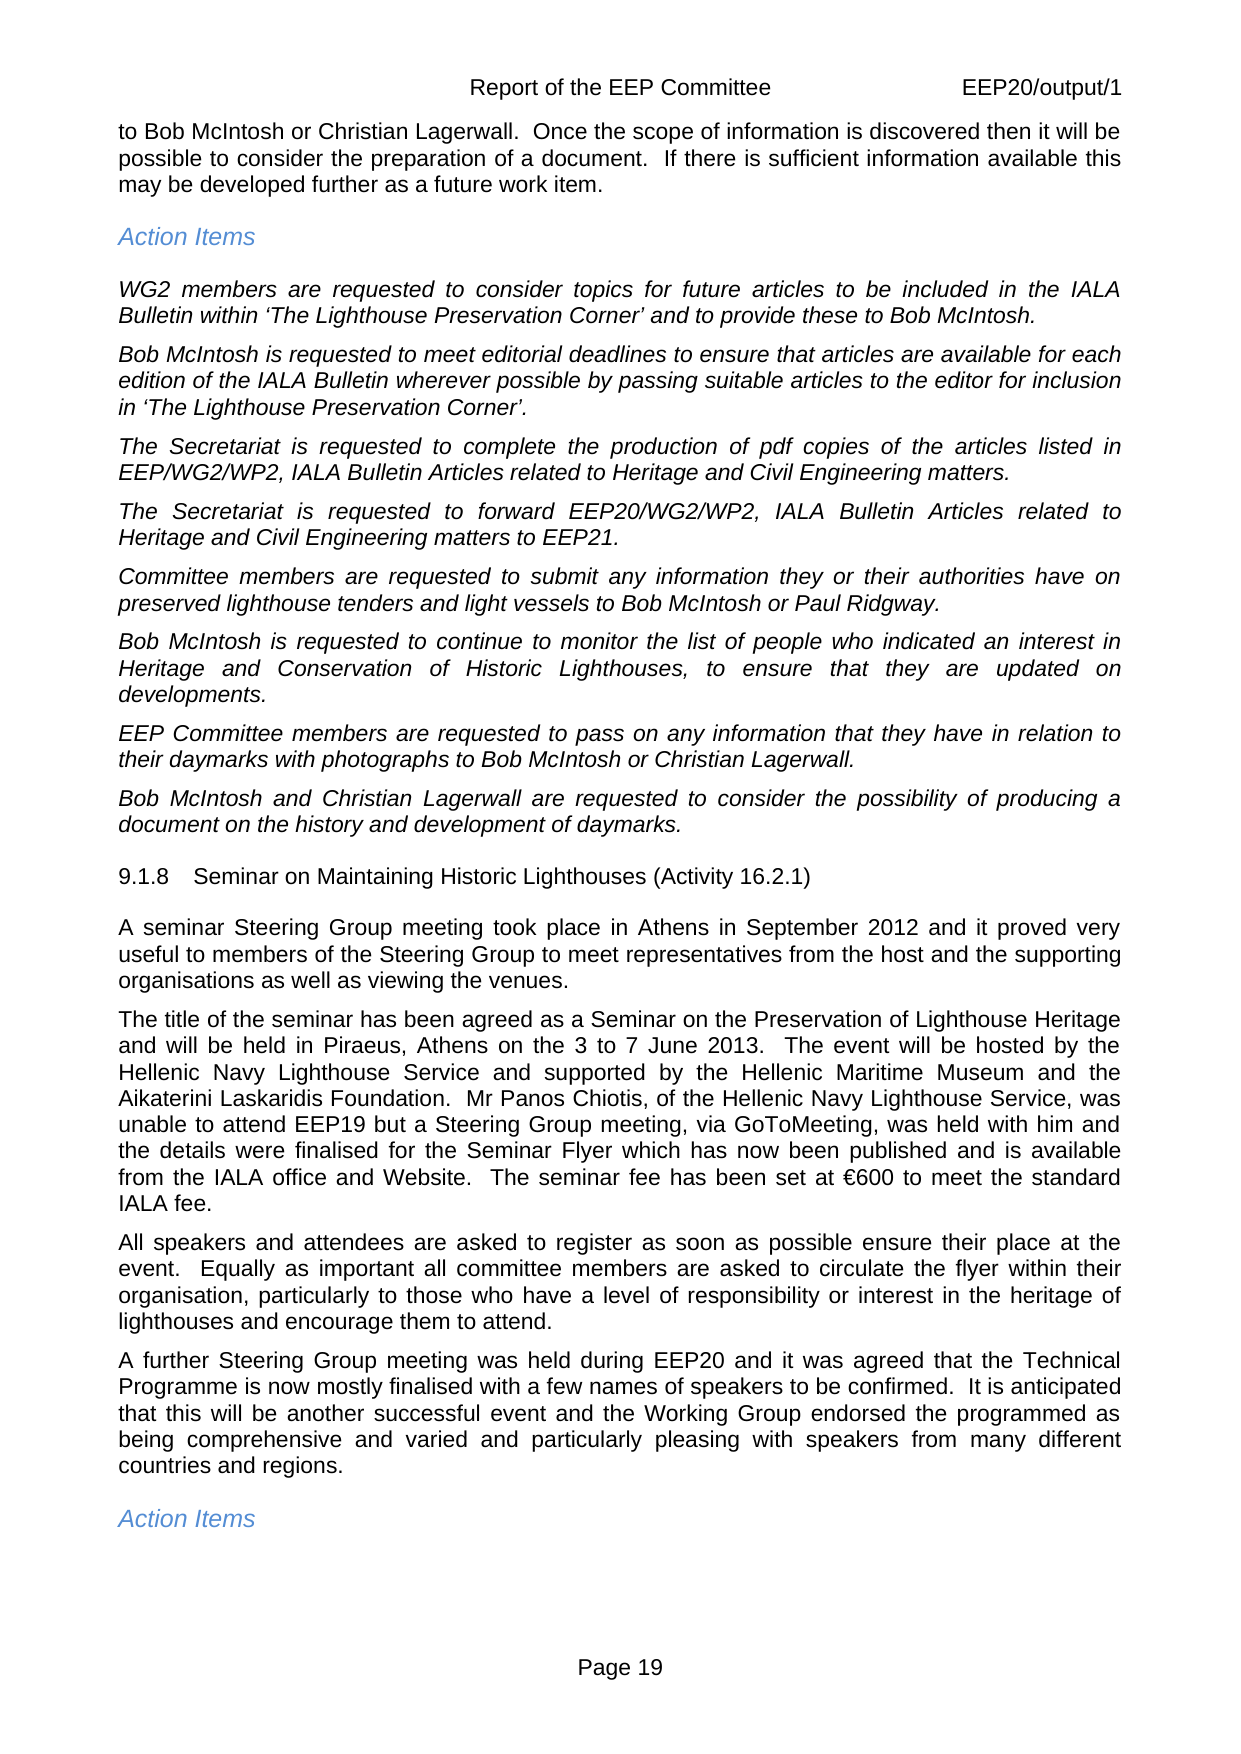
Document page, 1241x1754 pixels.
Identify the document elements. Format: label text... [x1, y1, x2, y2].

text Bob McIntosh and Christian Lagerwall are requested to consider the possibility of producing a document on the history and development of daymarks. [118, 785, 1122, 838]
text Bob McIntosh is requested to meet editorial deadlines to ensure that articles are available for each edition of the IALA Bulletin wherever possible by passing suitable articles to the editor for inclusion in ‘The Lighthouse Preservation Corner’. [118, 341, 1122, 420]
text A seminar Steering Group meeting took place in Athens in September 2012 and it proved very useful to members of the Steering Group to meet representatives from the host and the supporting organisations as well as viewing the venues. [118, 914, 1122, 993]
text EEP Committee members are requested to pass on any information that they have in relation to their daymarks with photographs to Bob McIntosh or Christian Lagerwall. [118, 720, 1122, 773]
text Action Items [118, 1504, 1122, 1532]
text The title of the seminar has been agreed as a Seminar on the Preservation of Lighthouse Heritage and will be held in Piraeus, Athens on the 3 to 7 June 2013. The event will be hosted by the Hellenic Navy Lighthouse Service and supported by the Hellenic Maritime Museum and the Aikaterini Laskaridis Foundation. Mr Panos Chiotis, of the Hellenic Navy Lighthouse Service, was unable to attend EEP19 but a Steering Group meeting, via GoToMeeting, was held with him and the details were finalised for the Seminar Flyer which has now been published and is available from the IALA office and Website. The seminar fee has been set at €600 to meet the standard IALA fee. [118, 1006, 1122, 1217]
text The Secretariat is requested to forward EEP20/WG2/WP2, IALA Bulletin Articles related to Heritage and Civil Engineering matters to EEP21. [118, 498, 1122, 551]
text Committee members are requested to submit any information they or their authorities have on preserved lighthouse tenders and light vessels to Bob McIntosh or Paul Ridgway. [118, 563, 1122, 616]
text WG2 members are requested to consider topics for future articles to be included in the IALA Bulletin within ‘The Lighthouse Preservation Corner’ and to provide these to Bob McIntosh. [118, 276, 1122, 329]
text The Secretariat is requested to complete the production of pdf copies of the articles listed in EEP/WG2/WP2, IALA Bulletin Articles related to Heritage and Civil Engineering matters. [118, 433, 1122, 485]
text Action Items [118, 222, 1122, 251]
text Bob McIntosh is requested to continue to monitor the list of people who indicated an interest in Heritage and Conservation of Historic Lighthouses, to ensure that they are updated on developments. [118, 628, 1122, 707]
text All speakers and attendees are asked to register as soon as possible ensure their place at the event. Equally as important all committee members are asked to circulate the flyer within their organisation, particularly to those who have a level of responsibility or interest in the heritage of lighthouses and encourage them to attend. [118, 1229, 1122, 1334]
subtitle Seminar on Maintaining Historic Lighthouses (Activity 16.2.1) [118, 863, 1122, 889]
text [118, 118, 1122, 197]
text A further Steering Group meeting was held during EEP20 and it was agreed that the Technical Programme is now mostly finalised with a few names of speakers to be confirmed. It is anticipated that this will be another successful event and the Working Group endorsed the programmed as being comprehensive and varied and particularly pleasing with speakers from many different countries and regions. [118, 1347, 1122, 1479]
